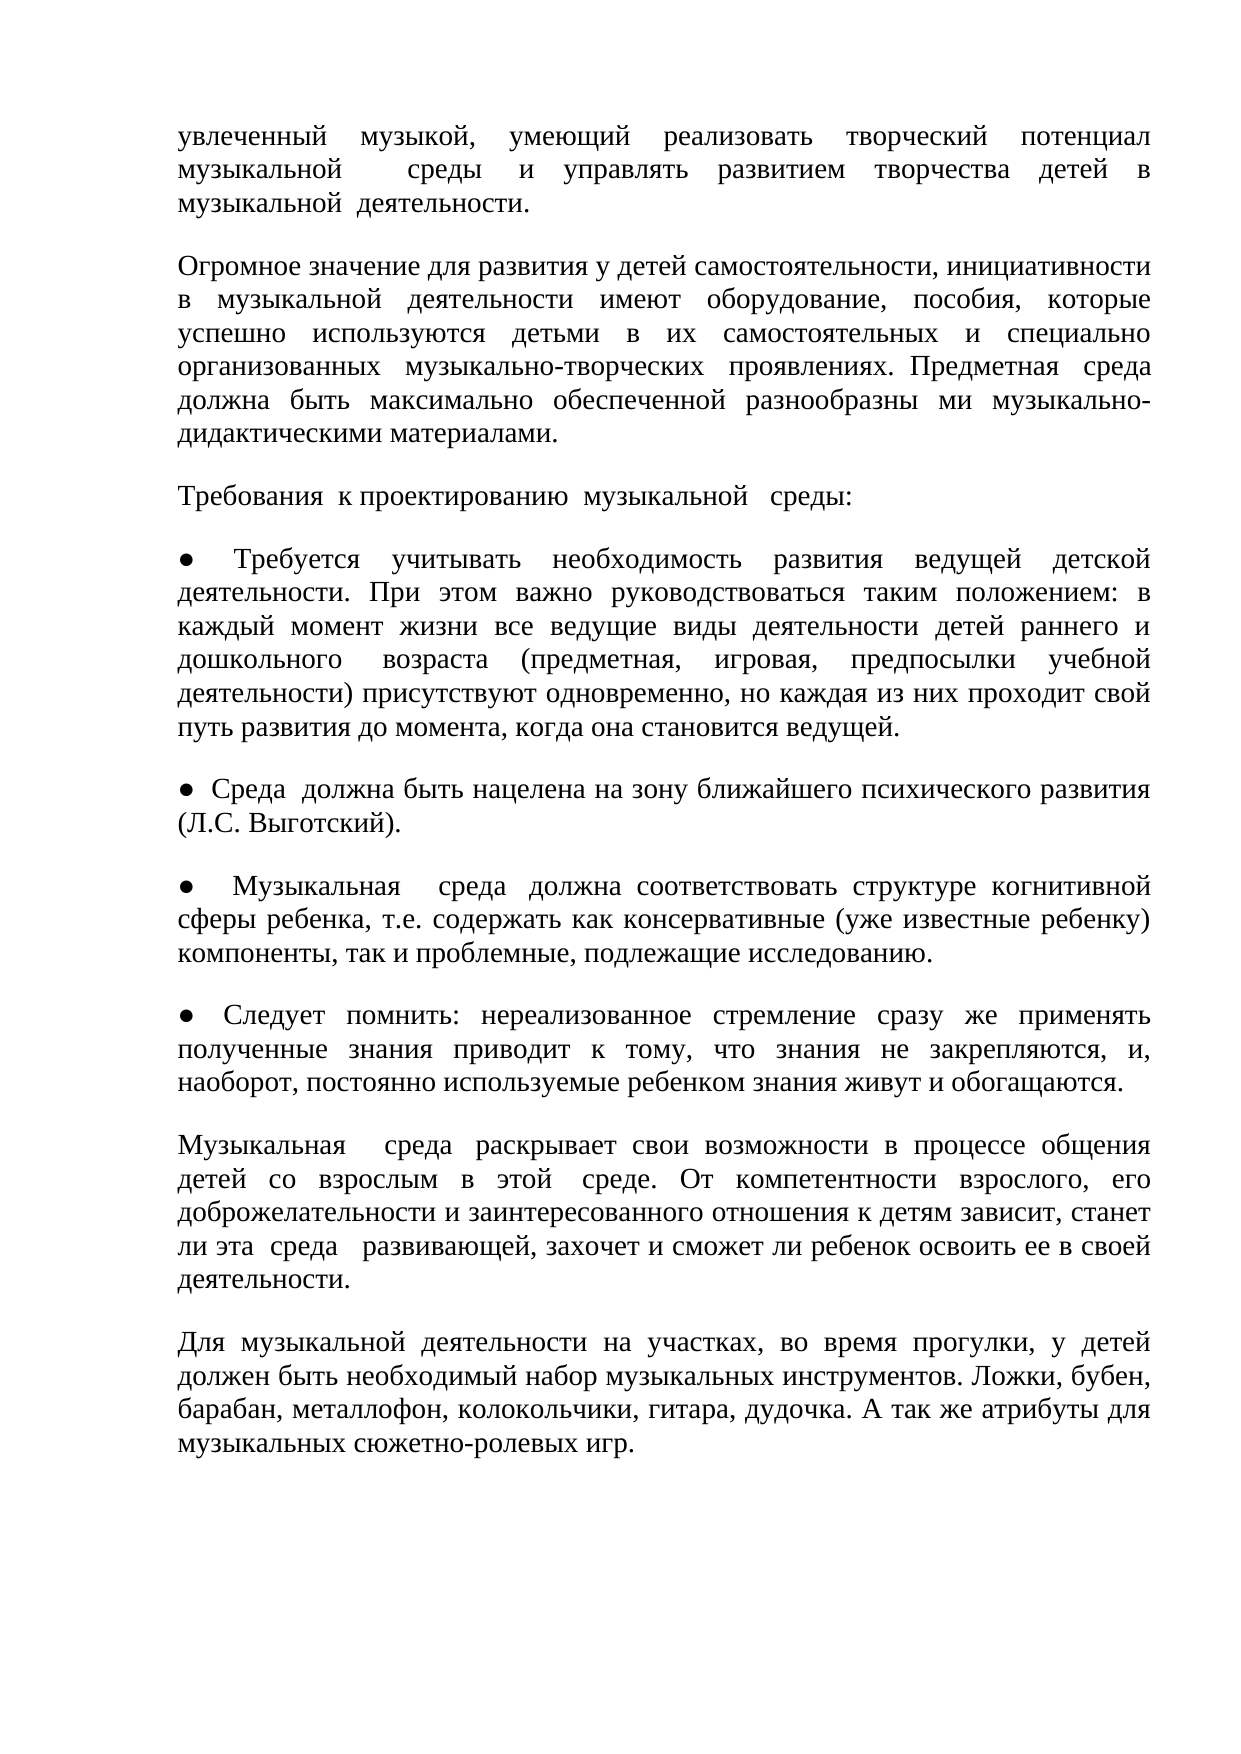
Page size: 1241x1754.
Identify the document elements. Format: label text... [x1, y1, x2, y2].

text ● Требуется учитывать необходимость развития ведущей детской деятельности. При этом важно руководствоваться таким положением: в каждый момент жизни все ведущие виды деятельности детей раннего и дошкольного возраста (предметная, игровая, предпосылки учебной деятельности) присутствуют одновременно, но каждая из них проходит свой путь развития до момента, когда она становится ведущей. [177, 541, 1152, 742]
text Огромное значение для развития у детей самостоятельности, инициативности в музыкальной деятельности имеют оборудование, пособия, которые успешно используются детьми в их самостоятельных и специально организованных музыкально-творческих проявлениях. Предметная среда должна быть максимально обеспеченной разнообразны ми музыкально-дидактическими материалами. [177, 248, 1152, 449]
text Для музыкальной деятельности на участках, во время прогулки, у детей должен быть необходимый набор музыкальных инструментов. Ложки, бубен, барабан, металлофон, колокольчики, гитара, дудочка. А так же атрибуты для музыкальных сюжетно-ролевых игр. [177, 1324, 1152, 1458]
text Музыкальная среда раскрывает свои возможности в процессе общения детей со взрослым в этой среде. От компетентности взрослого, его доброжелательности и заинтересованного отношения к детям зависит, станет ли эта среда развивающей, захочет и сможет ли ребенок освоить ее в своей деятельности. [177, 1127, 1152, 1295]
text ● Музыкальная среда должна соответствовать структуре когнитивной сферы ребенка, т.е. содержать как консервативные (уже известные ребенку) компоненты, так и проблемные, подлежащие исследованию. [177, 868, 1152, 968]
text Требования к проектированию музыкальной среды: [177, 478, 1152, 512]
text ● Следует помнить: нереализованное стремление сразу же применять полученные знания приводит к тому, что знания не закрепляются, и, наоборот, постоянно используемые ребенком знания живут и обогащаются. [177, 997, 1152, 1098]
text ● Среда должна быть нацелена на зону ближайшего психического развития (Л.С. Выготский). [177, 771, 1152, 838]
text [177, 118, 1152, 219]
